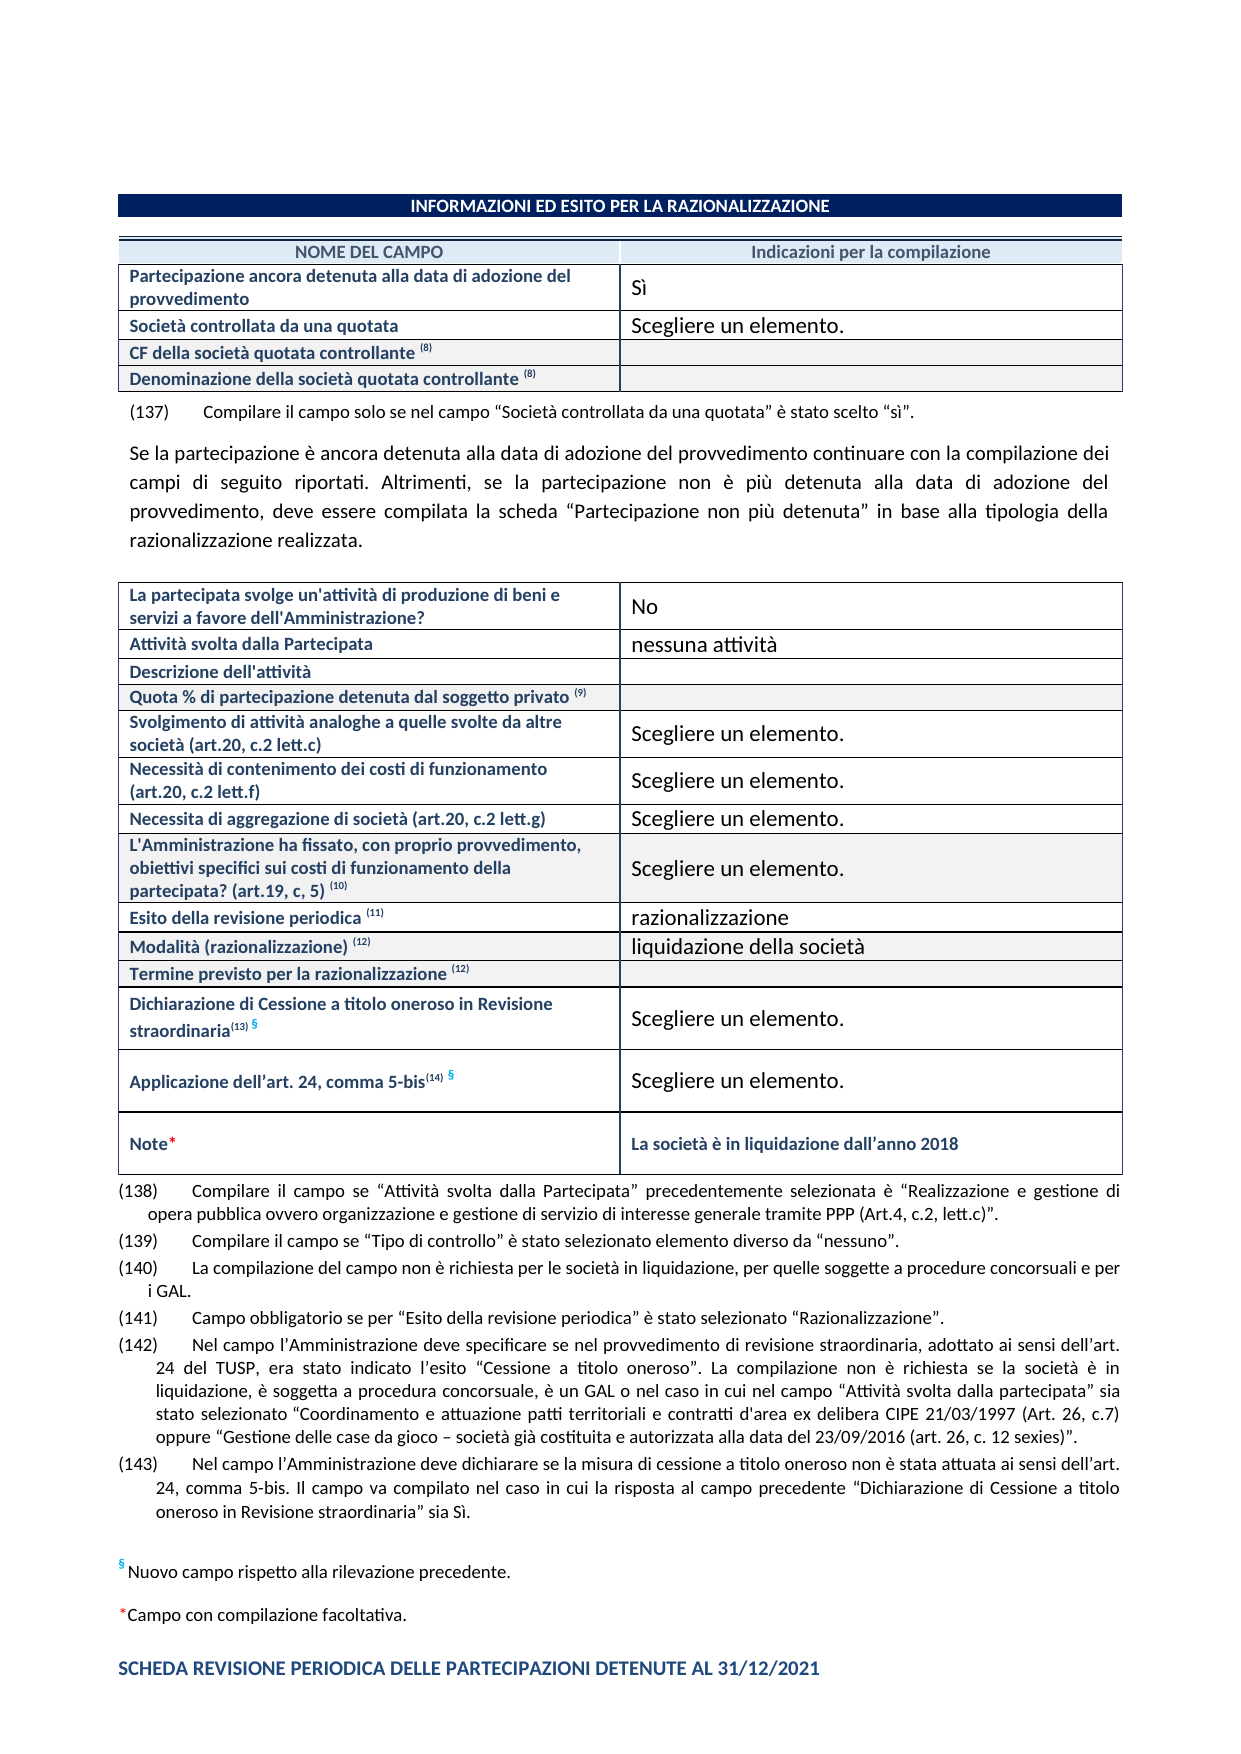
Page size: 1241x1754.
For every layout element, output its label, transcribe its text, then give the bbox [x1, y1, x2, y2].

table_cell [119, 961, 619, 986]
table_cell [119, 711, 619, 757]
list La compilazione del campo non è richiesta per le società in liquidazione, per quelle soggette a procedure concorsuali e per i GAL. [118, 1256, 1122, 1302]
list Campo obbligatorio se per “Esito della revisione periodica” è stato selezionato “Razionalizzazione”. [118, 1306, 1122, 1329]
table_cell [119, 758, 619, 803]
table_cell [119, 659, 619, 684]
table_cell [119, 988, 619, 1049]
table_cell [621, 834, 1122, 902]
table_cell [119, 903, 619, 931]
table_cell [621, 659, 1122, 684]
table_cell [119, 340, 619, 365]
text *Campo con compilazione facoltativa. [118, 1603, 1122, 1626]
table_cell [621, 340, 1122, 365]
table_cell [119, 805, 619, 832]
text § Nuovo campo rispetto alla rilevazione precedente. [118, 1556, 1122, 1584]
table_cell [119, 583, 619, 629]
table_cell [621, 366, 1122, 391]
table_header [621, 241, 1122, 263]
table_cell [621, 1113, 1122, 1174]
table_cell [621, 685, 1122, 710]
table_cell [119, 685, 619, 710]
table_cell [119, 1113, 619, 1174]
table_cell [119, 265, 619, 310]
list Compilare il campo se “Tipo di controllo” è stato selezionato elemento diverso da “nessuno”. [118, 1229, 1122, 1252]
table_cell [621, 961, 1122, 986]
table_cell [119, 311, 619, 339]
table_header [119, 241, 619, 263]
list Nel campo l’Amministrazione deve dichiarare se la misura di cessione a titolo oneroso non è stata attuata ai sensi dell’art. 24, comma 5-bis. Il campo va compilato nel caso in cui la risposta al campo precedente “Dichiarazione di Cessione a titolo oneroso in Revisione straordinaria” sia Sì. [118, 1452, 1122, 1523]
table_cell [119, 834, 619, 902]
list Nel campo l’Amministrazione deve specificare se nel provvedimento di revisione straordinaria, adottato ai sensi dell’art. 24 del TUSP, era stato indicato l’esito “Cessione a titolo oneroso”. La compilazione non è richiesta se la società è in liquidazione, è soggetta a procedura concorsuale, è un GAL o nel caso in cui nel campo “Attività svolta dalla partecipata” sia stato selezionato “Coordinamento e attuazione patti territoriali e contratti d'area ex delibera CIPE 21/03/1997 (Art. 26, c.7) oppure “Gestione delle case da gioco – società già costituita e autorizzata alla data del 23/09/2016 (art. 26, c. 12 sexies)”. [118, 1333, 1122, 1448]
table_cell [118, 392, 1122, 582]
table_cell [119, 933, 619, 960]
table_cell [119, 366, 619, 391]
list Compilare il campo se “Attività svolta dalla Partecipata” precedentemente selezionata è “Realizzazione e gestione di opera pubblica ovvero organizzazione e gestione di servizio di interesse generale tramite PPP (Art.4, c.2, lett.c)”. [118, 1179, 1122, 1225]
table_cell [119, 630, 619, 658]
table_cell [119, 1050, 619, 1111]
text INFORMAZIONI ED ESITO PER LA RAZIONALIZZAZIONE [118, 194, 1122, 217]
